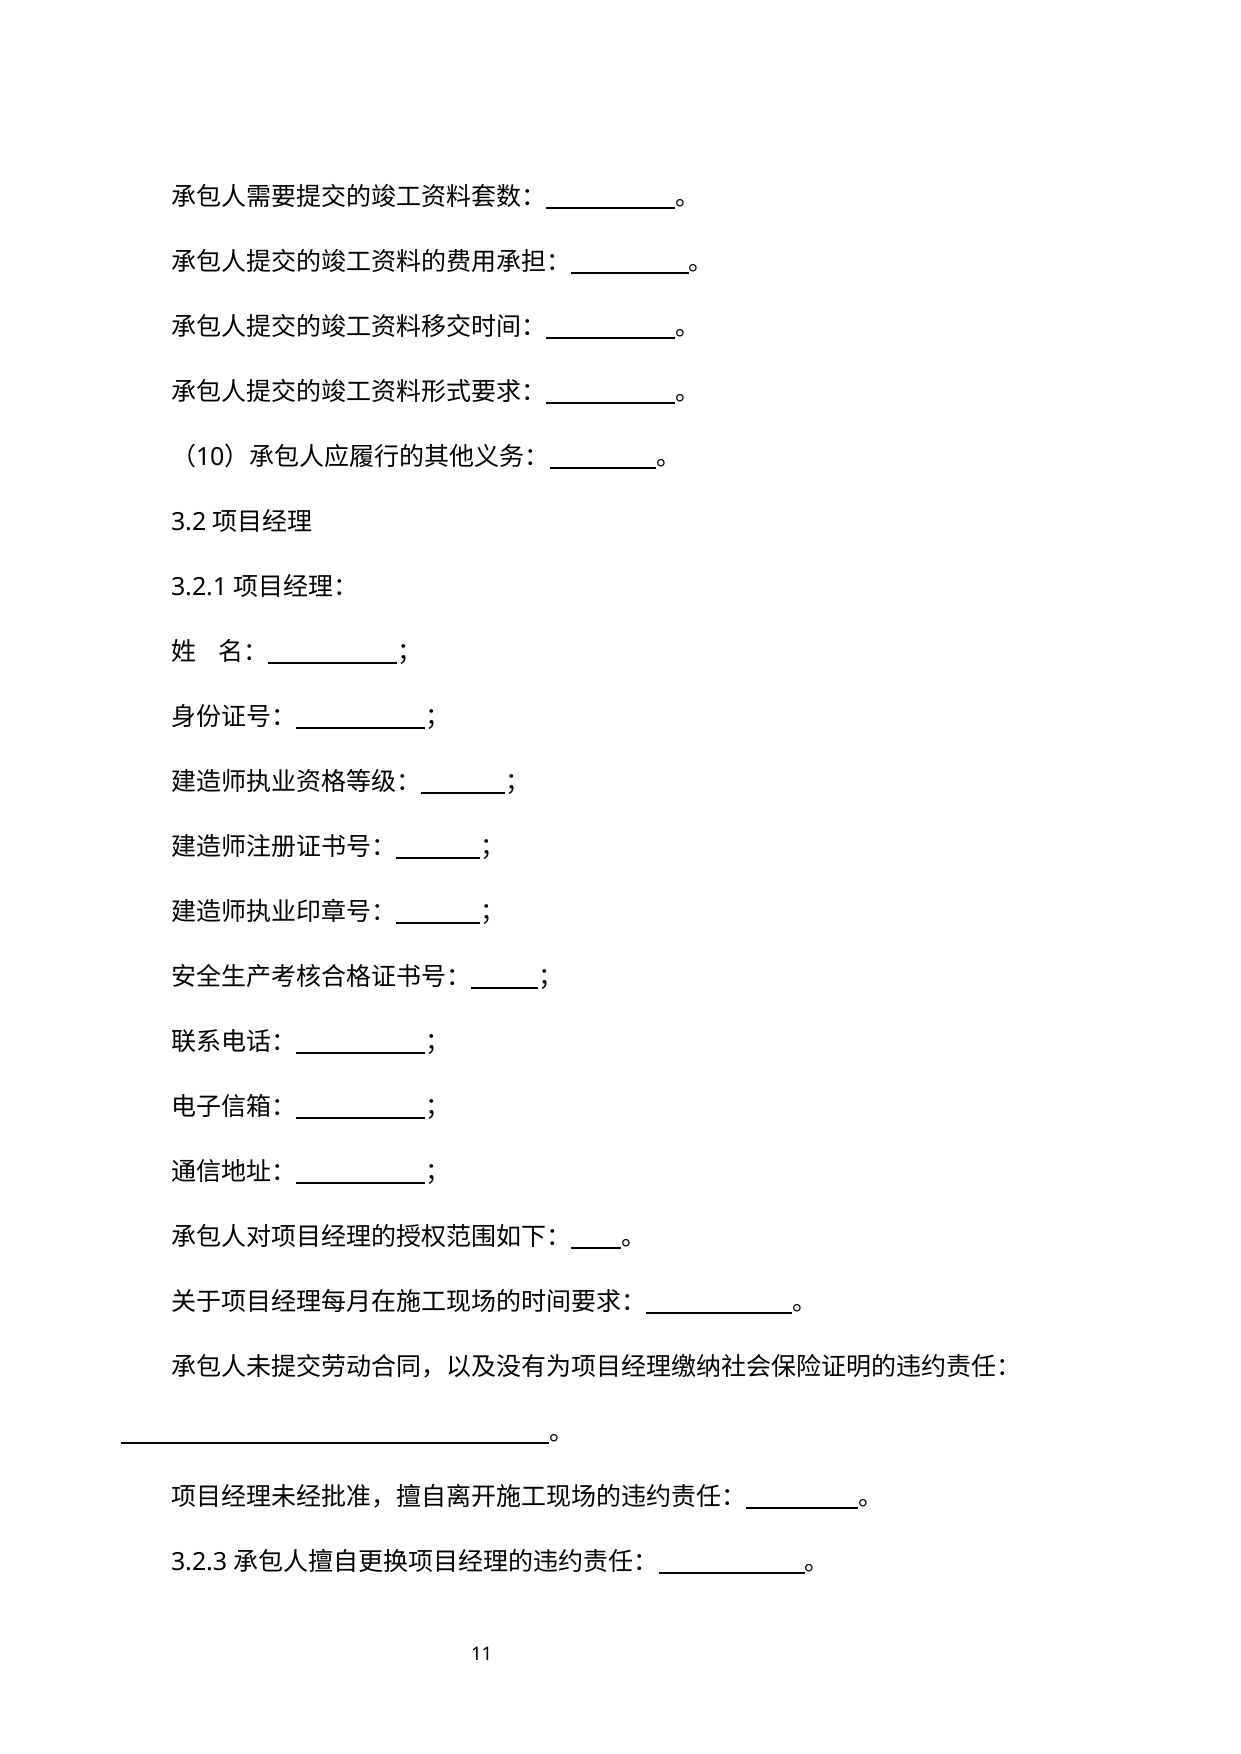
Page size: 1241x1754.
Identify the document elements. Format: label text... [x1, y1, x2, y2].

text 通信地址： ； [121, 1137, 1121, 1202]
text 身份证号： ； [121, 682, 1121, 747]
text 承包人需要提交的竣工资料套数： 。 [121, 162, 1121, 227]
text 3.2 项目经理 [121, 487, 1121, 552]
text 3.2.3 承包人擅自更换项目经理的违约责任： 。 [121, 1527, 1121, 1592]
text 姓 名： ； [121, 617, 1121, 682]
text 承包人提交的竣工资料的费用承担： 。 [121, 227, 1121, 292]
text 承包人未提交劳动合同，以及没有为项目经理缴纳社会保险证明的违约责任： [121, 1332, 1121, 1397]
text 项目经理未经批准，擅自离开施工现场的违约责任： 。 [121, 1462, 1121, 1527]
text 关于项目经理每月在施工现场的时间要求： 。 [121, 1267, 1121, 1332]
text 。 [121, 1397, 1121, 1462]
text 承包人提交的竣工资料移交时间： 。 [121, 292, 1121, 357]
text 电子信箱： ； [121, 1072, 1121, 1137]
text 建造师执业印章号： ； [121, 877, 1121, 942]
text （10）承包人应履行的其他义务： 。 [121, 422, 1121, 487]
text 承包人对项目经理的授权范围如下： 。 [121, 1202, 1121, 1267]
text 建造师执业资格等级： ； [121, 747, 1121, 812]
text 联系电话： ； [121, 1007, 1121, 1072]
text 安全生产考核合格证书号： ； [121, 942, 1121, 1007]
text 建造师注册证书号： ； [121, 812, 1121, 877]
text 承包人提交的竣工资料形式要求： 。 [121, 357, 1121, 422]
text 3.2.1 项目经理： [121, 552, 1121, 617]
